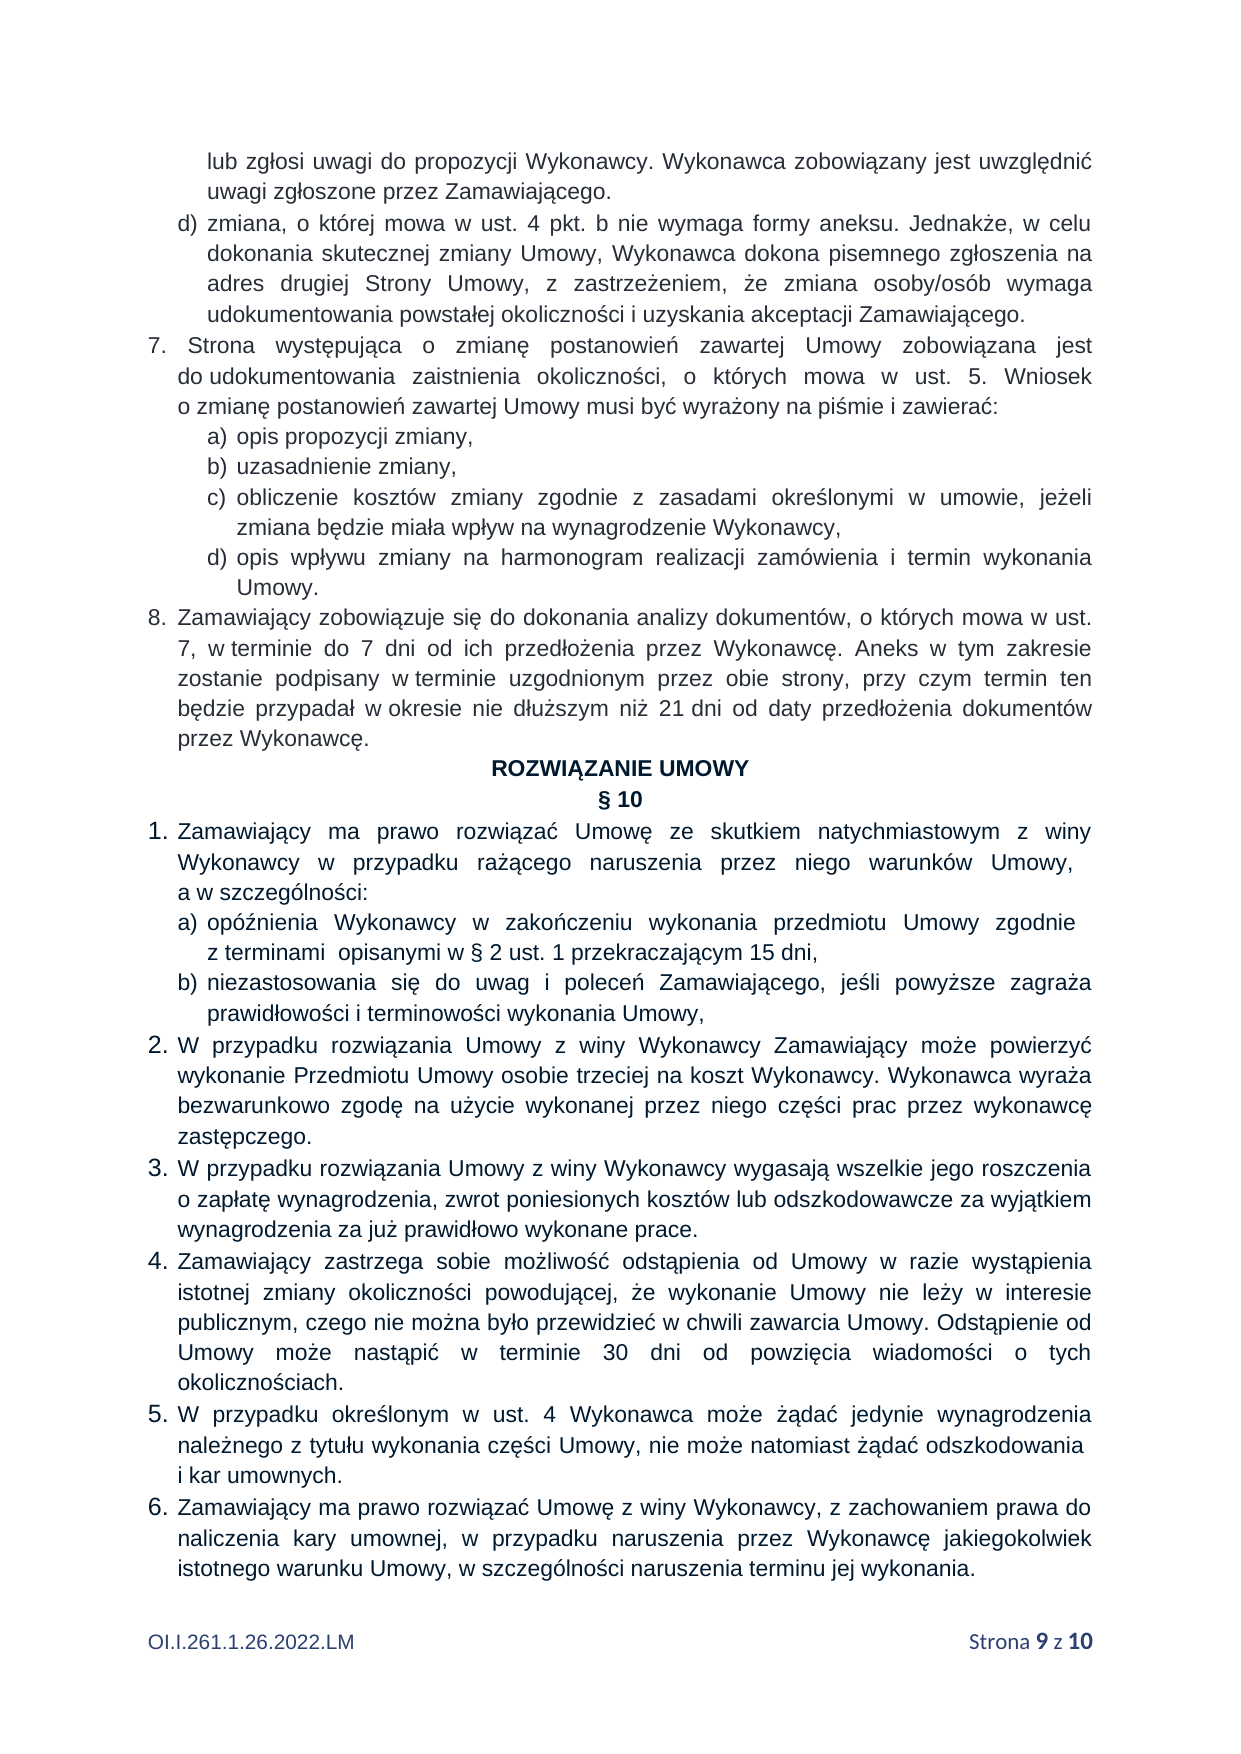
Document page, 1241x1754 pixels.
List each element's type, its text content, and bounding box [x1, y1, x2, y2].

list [177, 148, 1092, 204]
list W przypadku rozwiązania Umowy z winy Wykonawcy Zamawiający może powierzyć wykonanie Przedmiotu Umowy osobie trzeciej na koszt Wykonawcy. Wykonawca wyraża bezwarunkowo zgodę na użycie wykonanej przez niego części prac przez wykonawcę zastępczego. [148, 1030, 1092, 1149]
list W przypadku rozwiązania Umowy z winy Wykonawcy wygasają wszelkie jego roszczenia o zapłatę wynagrodzenia, zwrot poniesionych kosztów lub odszkodowawcze za wyjątkiem wynagrodzenia za już prawidłowo wykonane prace. [148, 1153, 1092, 1242]
list opis wpływu zmiany na harmonogram realizacji zamówienia i termin wykonania Umowy. [207, 544, 1092, 601]
list opis propozycji zmiany, [207, 423, 1092, 449]
list Zamawiający ma prawo rozwiązać Umowę ze skutkiem natychmiastowym z winy Wykonawcy w przypadku rażącego naruszenia przez niego warunków Umowy, a w szczególności: [148, 816, 1092, 905]
list zmiana, o której mowa w ust. 4 pkt. b nie wymaga formy aneksu. Jednakże, w celu dokonania skutecznej zmiany Umowy, Wykonawca dokona pisemnego zgłoszenia na adres drugiej Strony Umowy, z zastrzeżeniem, że zmiana osoby/osób wymaga udokumentowania powstałej okoliczności i uzyskania akceptacji Zamawiającego. [177, 210, 1092, 327]
text § 10 [148, 786, 1092, 812]
list Zamawiający zastrzega sobie możliwość odstąpienia od Umowy w razie wystąpienia istotnej zmiany okoliczności powodującej, że wykonanie Umowy nie leży w interesie publicznym, czego nie można było przewidzieć w chwili zawarcia Umowy. Odstąpienie od Umowy może nastąpić w terminie 30 dni od powzięcia wiadomości o tych okolicznościach. [148, 1246, 1092, 1396]
list uzasadnienie zmiany, [207, 453, 1092, 480]
list niezastosowania się do uwag i poleceń Zamawiającego, jeśli powyższe zagraża prawidłowości i terminowości wykonania Umowy, [177, 969, 1092, 1026]
list obliczenie kosztów zmiany zgodnie z zasadami określonymi w umowie, jeżeli zmiana będzie miała wpływ na wynagrodzenie Wykonawcy, [207, 483, 1092, 540]
list W przypadku określonym w ust. 4 Wykonawca może żądać jedynie wynagrodzenia należnego z tytułu wykonania części Umowy, nie może natomiast żądać odszkodowania i kar umownych. [148, 1399, 1092, 1488]
list opóźnienia Wykonawcy w zakończeniu wykonania przedmiotu Umowy zgodnie z terminami opisanymi w § 2 ust. 1 przekraczającym 15 dni, [177, 909, 1092, 965]
list Zamawiający zobowiązuje się do dokonania analizy dokumentów, o których mowa w ust. 7, w terminie do 7 dni od ich przedłożenia przez Wykonawcę. Aneks w tym zakresie zostanie podpisany w terminie uzgodnionym przez obie strony, przy czym termin ten będzie przypadał w okresie nie dłuższym niż 21 dni od daty przedłożenia dokumentów przez Wykonawcę. [148, 604, 1092, 752]
text 7. Strona występująca o zmianę postanowień zawartej Umowy zobowiązana jest do udokumentowania zaistnienia okoliczności, o których mowa w ust. 5. Wniosek o zmianę postanowień zawartej Umowy musi być wyrażony na piśmie i zawierać: [148, 332, 1092, 419]
list Zamawiający ma prawo rozwiązać Umowę z winy Wykonawcy, z zachowaniem prawa do naliczenia kary umownej, w przypadku naruszenia przez Wykonawcę jakiegokolwiek istotnego warunku Umowy, w szczególności naruszenia terminu jej wykonania. [148, 1492, 1092, 1582]
text ROZWIĄZANIE UMOWY [148, 755, 1092, 782]
